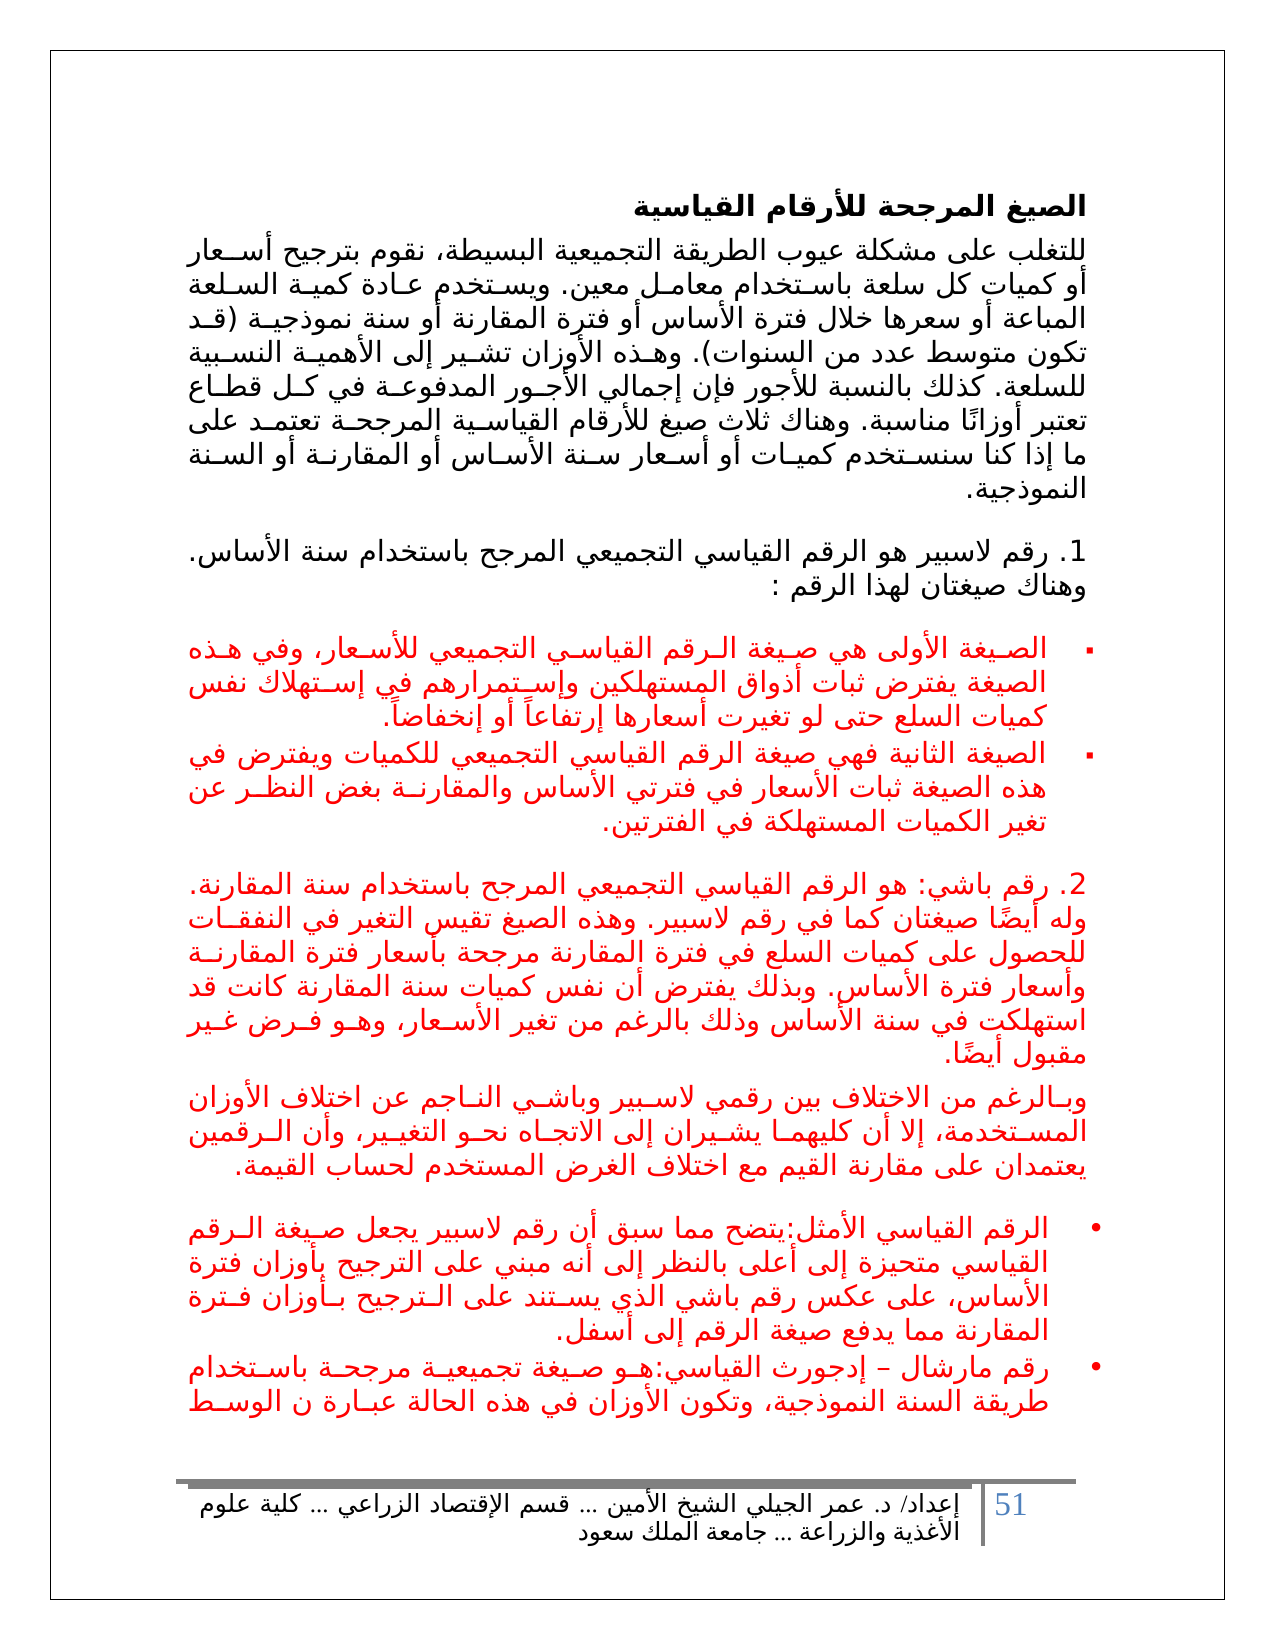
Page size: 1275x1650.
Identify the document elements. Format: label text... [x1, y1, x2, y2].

text 1. رقم لاسبير هو الرقم القياسي التجميعي المرجح باستخدام سنة الأساس. وهناك صيغتان لهذا الرقم : [187, 534, 1087, 602]
list الصيغة الثانية فهي صيغة الرقم القياسي التجميعي للكميات ويفترض في هذه الصيغة ثبات الأسعار في فترتي الأساس والمقارنة بغض النظر عن تغير الكميات المستهلكة في الفترتين. [187, 736, 1085, 838]
text 2. رقم باشي: هو الرقم القياسي التجميعي المرجح باستخدام سنة المقارنة. وله أيضًا صيغتان كما في رقم لاسبير. وهذه الصيغ تقيس التغير في النفقات للحصول على كميات السلع في فترة المقارنة مرجحة بأسعار فترة المقارنة وأسعار فترة الأساس. وبذلك يفترض أن نفس كميات سنة المقارنة كانت قد استهلكت في سنة الأساس وذلك بالرغم من تغير الأسعار، وهو فرض غير مقبول أيضًا. [187, 867, 1087, 1071]
text للتغلب على مشكلة عيوب الطريقة التجميعية البسيطة، نقوم بترجيح أسعار أو كميات كل سلعة باستخدام معامل معين. ويستخدم عادة كمية السلعة المباعة أو سعرها خلال فترة الأساس أو فترة المقارنة أو سنة نموذجية (قد تكون متوسط عدد من السنوات). وهذه الأوزان تشير إلى الأهمية النسبية للسلعة. كذلك بالنسبة للأجور فإن إجمالي الأجور المدفوعة في كل قطاع تعتبر أوزانًا مناسبة. وهناك ثلاث صيغ للأرقام القياسية المرجحة تعتمد على ما إذا كنا سنستخدم كميات أو أسعار سنة الأساس أو المقارنة أو السنة النموذجية. [187, 234, 1087, 505]
subtitle الصيغ المرجحة للأرقام القياسية [187, 190, 1087, 224]
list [187, 1350, 1087, 1418]
list الرقم القياسي الأمثل:يتضح مما سبق أن رقم لاسبير يجعل صيغة الرقم القياسي متحيزة إلى أعلى بالنظر إلى أنه مبني على الترجيح بأوزان فترة الأساس، على عكس رقم باشي الذي يستند على الترجيح بأوزان فترة المقارنة مما يدفع صيغة الرقم إلى أسفل. [187, 1212, 1087, 1348]
text وبالرغم من الاختلاف بين رقمي لاسبير وباشي الناجم عن اختلاف الأوزان المستخدمة، إلا أن كليهما يشيران إلى الاتجاه نحو التغيير، وأن الرقمين يعتمدان على مقارنة القيم مع اختلاف الغرض المستخدم لحساب القيمة. [187, 1081, 1087, 1183]
list الصيغة الأولى هي صيغة الرقم القياسي التجميعي للأسعار، وفي هذه الصيغة يفترض ثبات أذواق المستهلكين وإستمرارهم في إستهلاك نفس كميات السلع حتى لو تغيرت أسعارها إرتفاعاً أو إنخفاضاً. [187, 632, 1085, 733]
